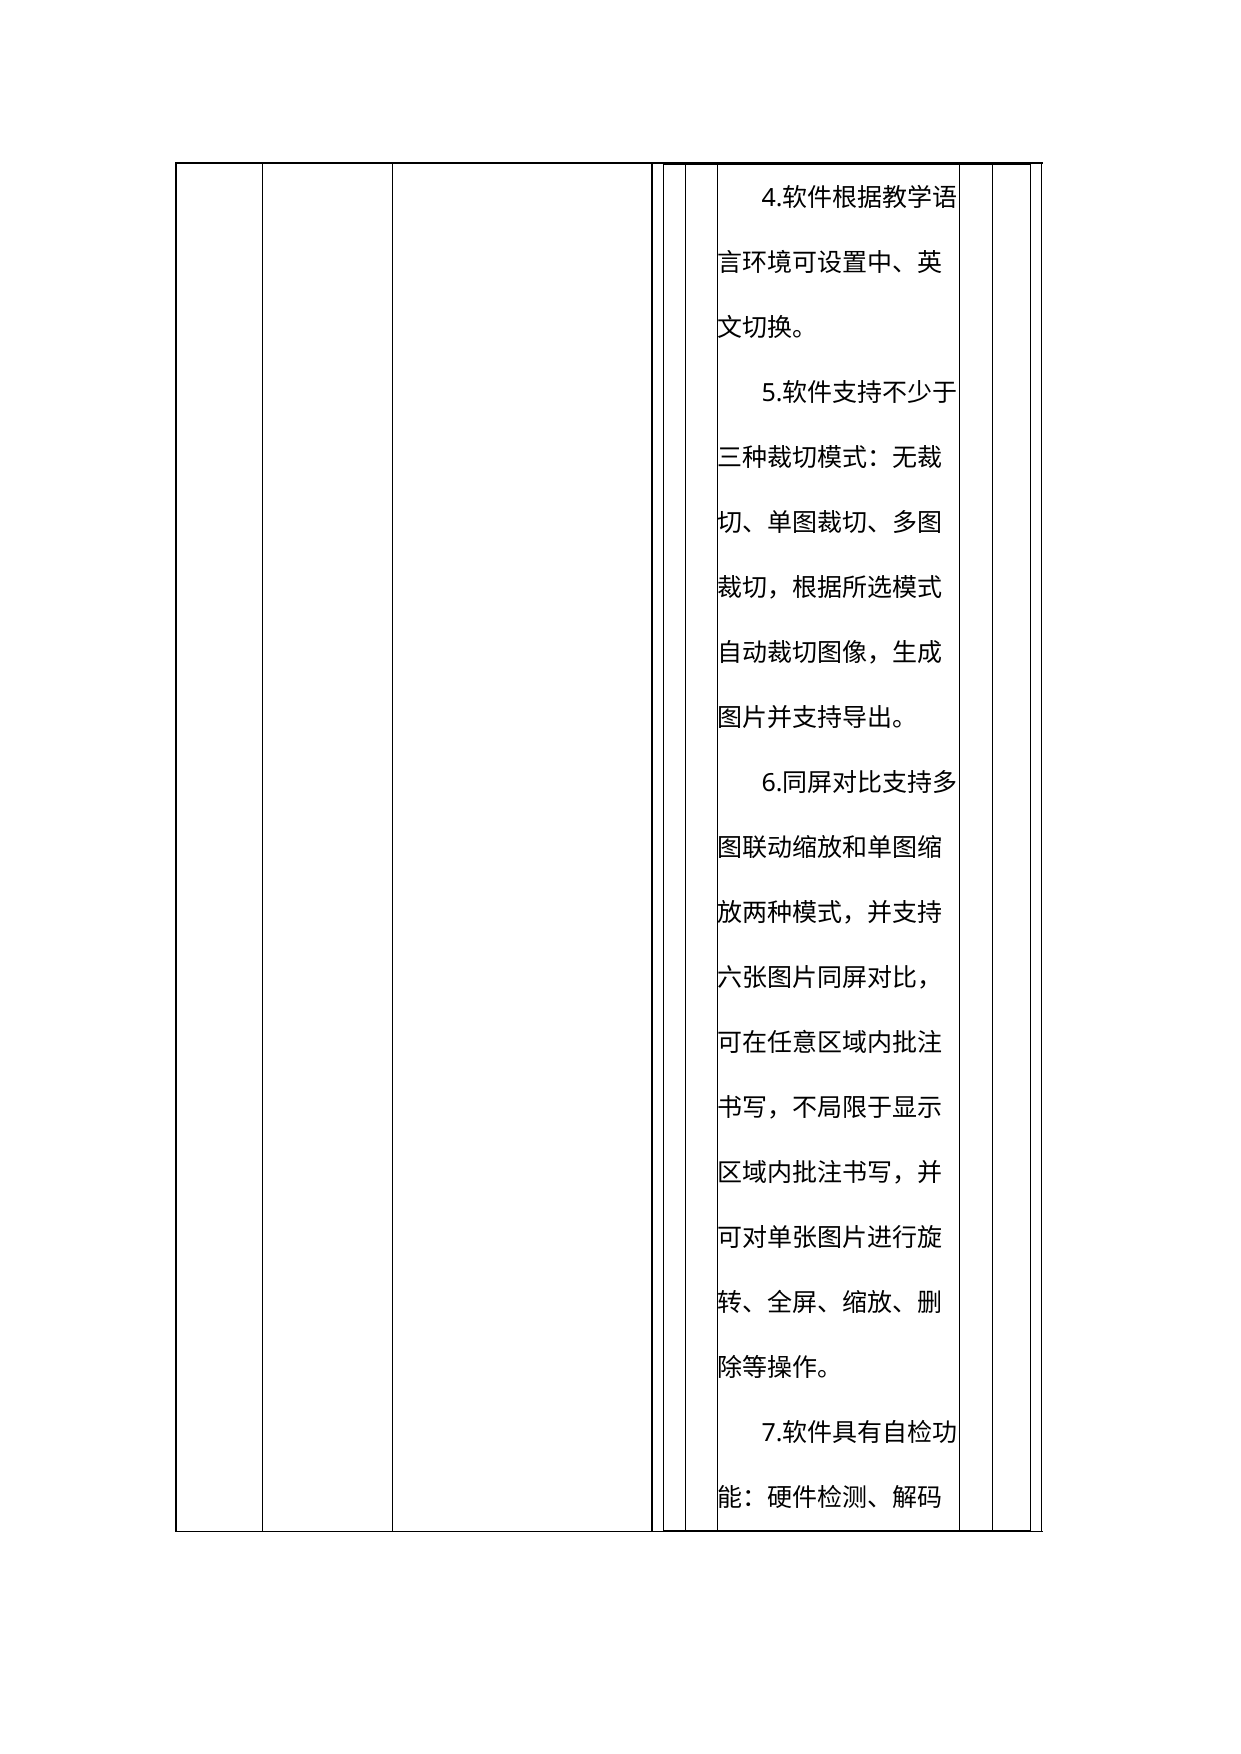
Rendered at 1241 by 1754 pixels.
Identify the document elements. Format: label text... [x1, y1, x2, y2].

table_cell 1 [177, 164, 262, 1531]
table_cell [960, 165, 992, 1530]
table_cell [686, 165, 717, 1530]
table_cell [653, 164, 663, 1531]
table_cell [718, 165, 959, 1530]
table_cell [993, 165, 1030, 1530]
table_cell [263, 164, 392, 1531]
table_cell [664, 165, 685, 1530]
table_cell [393, 164, 651, 1531]
table_cell [1031, 164, 1041, 1531]
